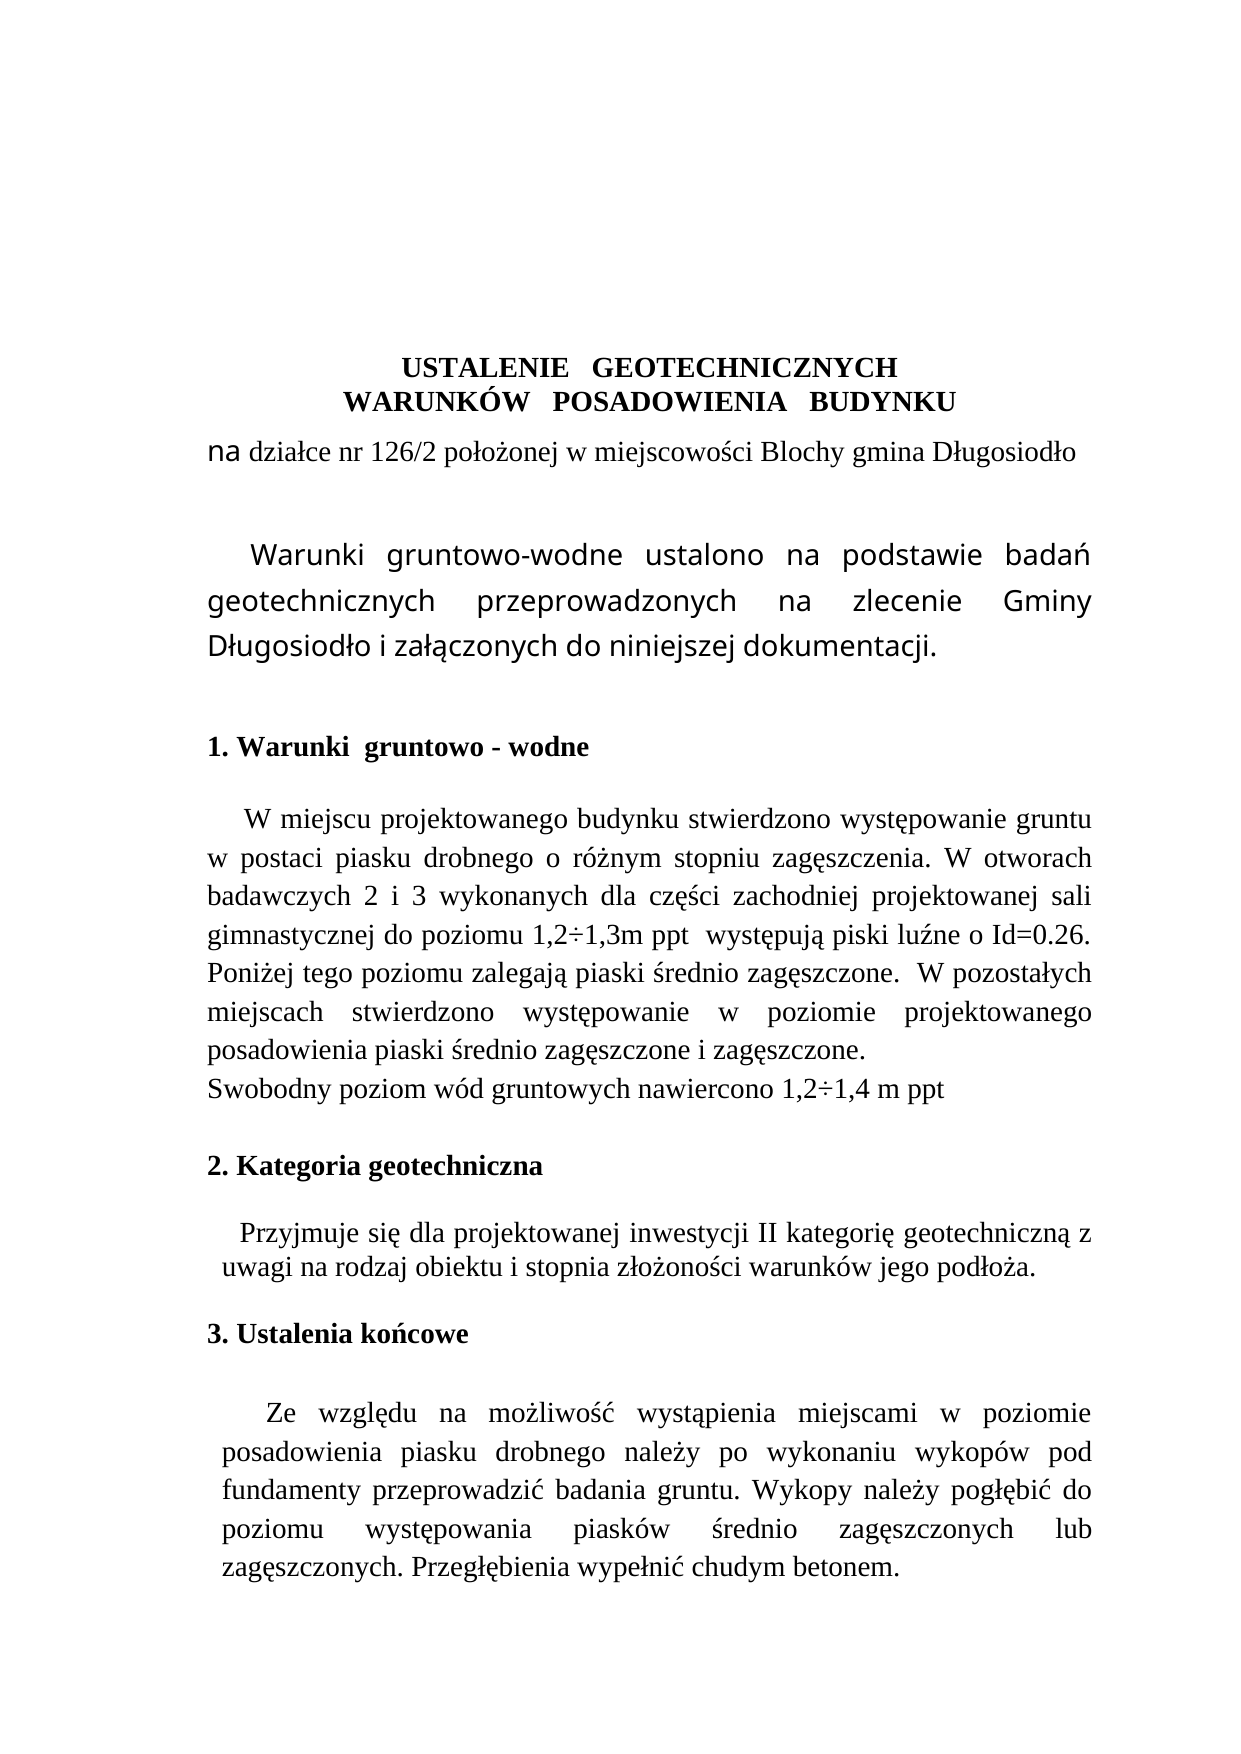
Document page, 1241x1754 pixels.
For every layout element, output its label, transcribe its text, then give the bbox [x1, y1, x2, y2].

text Swobodny poziom wód gruntowych nawiercono 1,2÷1,4 m ppt [207, 1071, 1092, 1104]
text W miejscu projektowanego budynku stwierdzono występowanie gruntu w postaci piasku drobnego o różnym stopniu zagęszczenia. W otworach badawczych 2 i 3 wykonanych dla części zachodniej projektowanej sali gimnastycznej do poziomu 1,2÷1,3m ppt występują piski luźne o Id=0.26. Poniżej tego poziomu zalegają piaski średnio zagęszczone. W pozostałych miejscach stwierdzono występowanie w poziomie projektowanego posadowienia piaski średnio zagęszczone i zagęszczone. [207, 801, 1092, 1066]
list Warunki gruntowo - wodne [207, 729, 1092, 763]
text USTALENIE GEOTECHNICZNYCH [207, 350, 1092, 384]
text Przyjmuje się dla projektowanej inwestycji II kategorię geotechniczną z uwagi na rodzaj obiektu i stopnia złożoności warunków jego podłoża. [222, 1215, 1092, 1282]
list Ustalenia końcowe [207, 1316, 1092, 1349]
text na działce nr 126/2 położonej w miejscowości Blochy gmina Długosiodło [207, 430, 1092, 469]
text Warunki gruntowo-wodne ustalono na podstawie badań geotechnicznych przeprowadzonych na zlecenie Gminy Długosiodło i załączonych do niniejszej dokumentacji. [207, 534, 1092, 665]
text Ze względu na możliwość wystąpienia miejscami w poziomie posadowienia piasku drobnego należy po wykonaniu wykopów pod fundamenty przeprowadzić badania gruntu. Wykopy należy pogłębić do poziomu występowania piasków średnio zagęszczonych lub zagęszczonych. Przegłębienia wypełnić chudym betonem. [222, 1395, 1092, 1583]
list Kategoria geotechniczna [207, 1148, 1092, 1182]
text WARUNKÓW POSADOWIENIA BUDYNKU [207, 384, 1092, 417]
